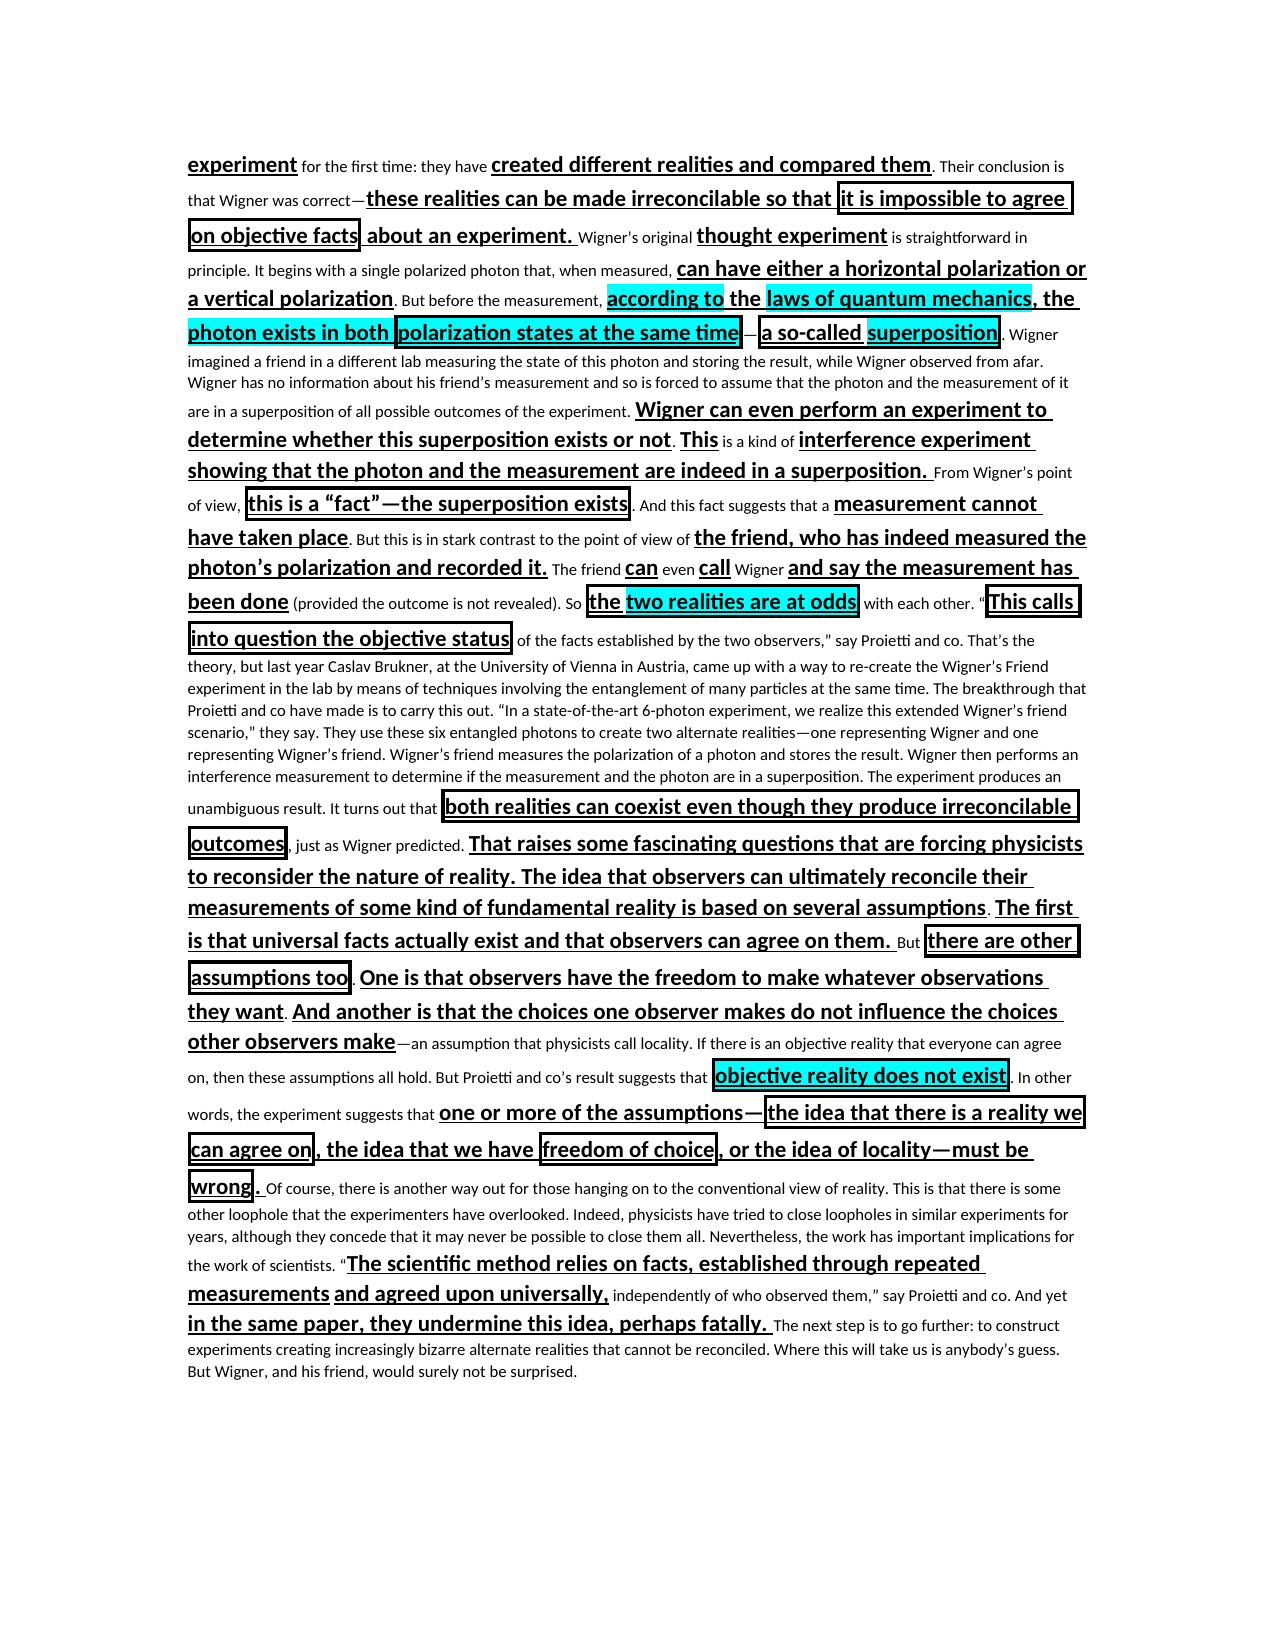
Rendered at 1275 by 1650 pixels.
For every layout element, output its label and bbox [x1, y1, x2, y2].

text [187, 150, 1087, 1381]
